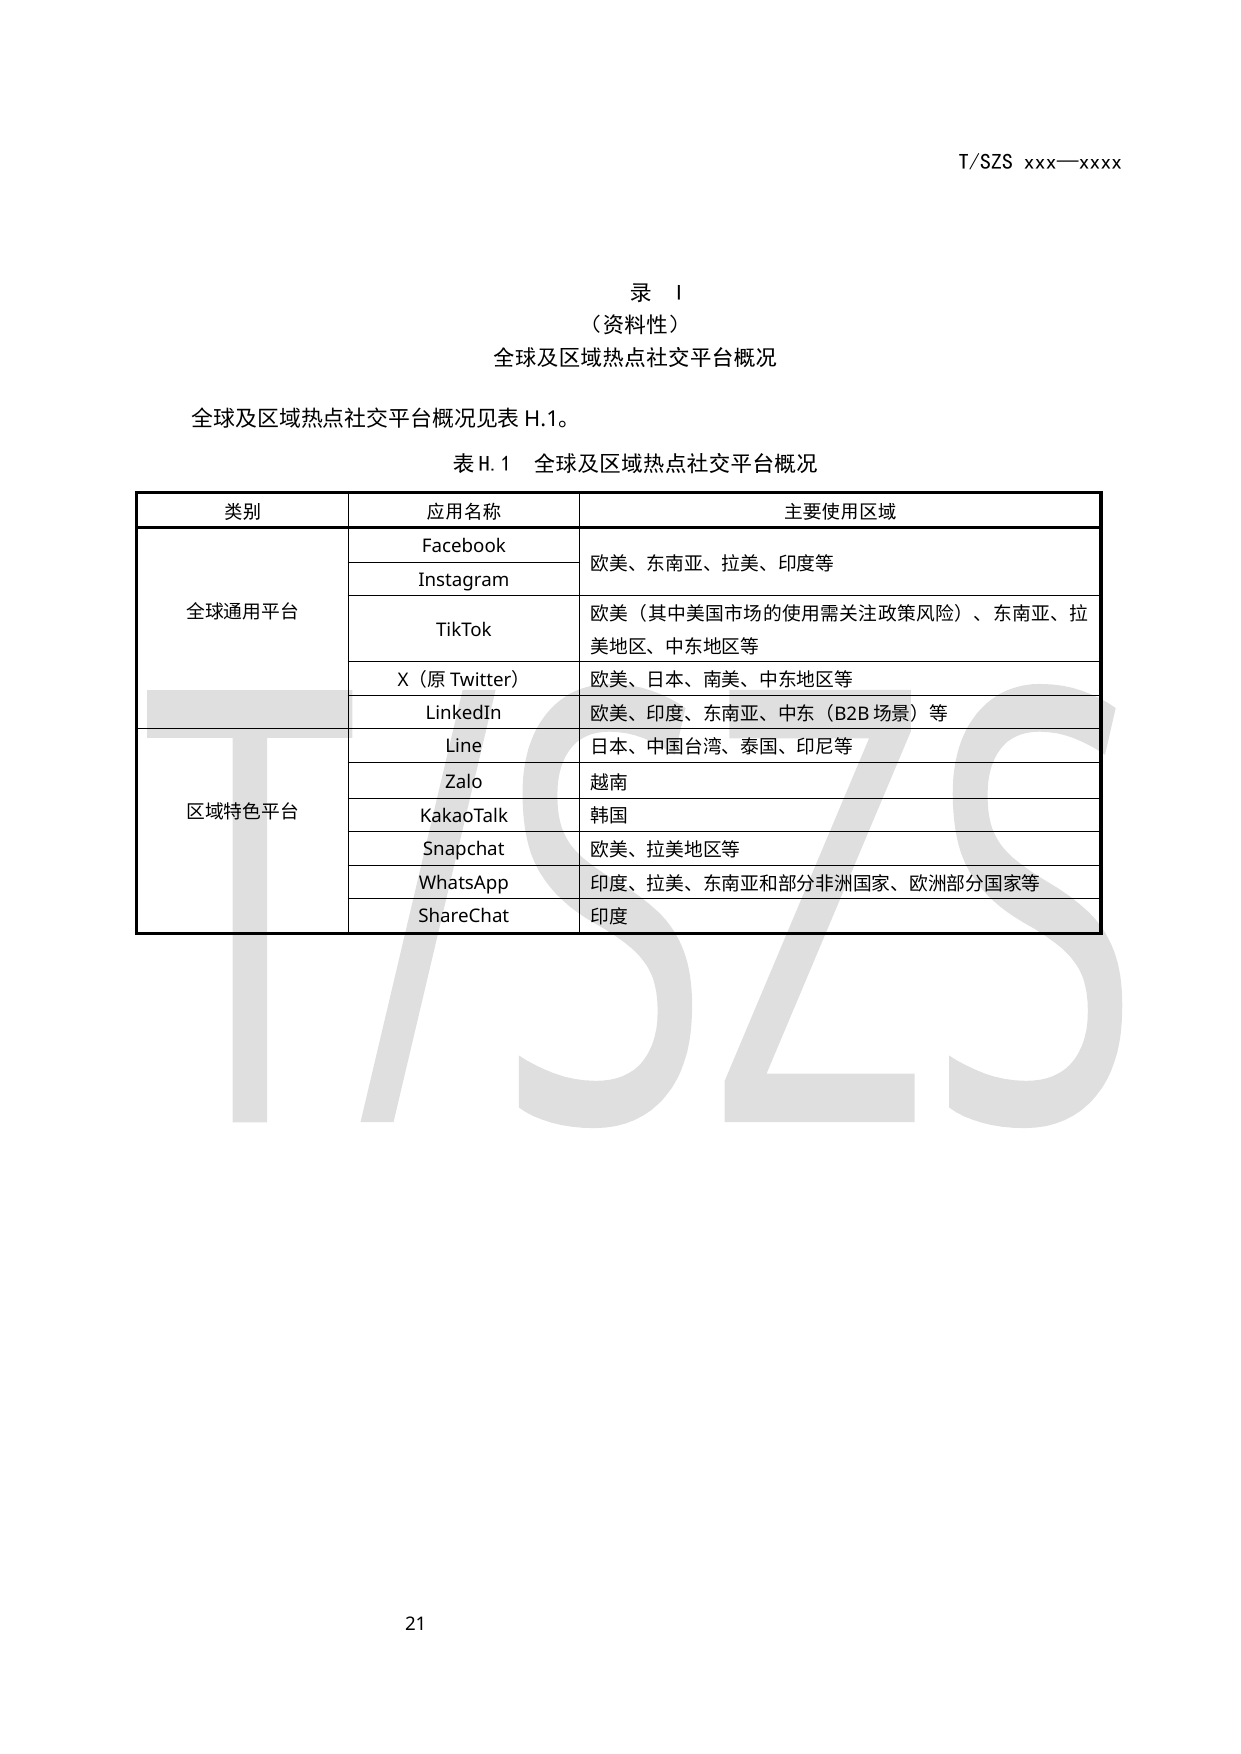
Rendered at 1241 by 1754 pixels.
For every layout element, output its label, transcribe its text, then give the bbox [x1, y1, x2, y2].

table_cell ShareChat [349, 899, 579, 932]
table_cell X（原Twitter） [349, 662, 579, 695]
table_header 主要使用区域 [580, 494, 1099, 526]
table_cell LinkedIn [349, 696, 579, 728]
table_cell 欧美（其中美国市场的使用需关注政策风险）、东南亚、拉美地区、中东地区等 [580, 596, 1099, 661]
table_cell 欧美、东南亚、拉美、印度等 [580, 529, 1099, 595]
text 全球及区域热点社交平台概况见表H.1。 [148, 401, 1122, 433]
table_header 类别 [138, 494, 348, 526]
table_cell 韩国 [580, 799, 1099, 831]
table_cell Instagram [349, 563, 579, 595]
table_cell Line [349, 729, 579, 762]
table_cell 欧美、日本、南美、中东地区等 [580, 662, 1099, 695]
table_cell 印度、拉美、东南亚和部分非洲国家、欧洲部分国家等 [580, 866, 1099, 898]
table_cell KakaoTalk [349, 799, 579, 831]
table_cell 区域特色平台 [138, 729, 348, 932]
table_cell 欧美、拉美地区等 [580, 832, 1099, 864]
table_cell Facebook [349, 529, 579, 562]
table_cell Snapchat [349, 832, 579, 864]
table_header 应用名称 [349, 494, 579, 526]
table_cell 欧美、印度、东南亚、中东（B2B场景）等 [580, 696, 1099, 728]
table_cell TikTok [349, 596, 579, 661]
text 表H.1 全球及区域热点社交平台概况 [148, 450, 1122, 475]
table_cell 全球通用平台 [138, 529, 348, 728]
table_cell WhatsApp [349, 866, 579, 898]
text （资料性） 全球及区域热点社交平台概况 [148, 274, 1122, 372]
table_cell Zalo [349, 763, 579, 797]
table_cell 印度 [580, 899, 1099, 932]
table_cell 日本、中国台湾、泰国、印尼等 [580, 729, 1099, 762]
table_cell 越南 [580, 763, 1099, 797]
